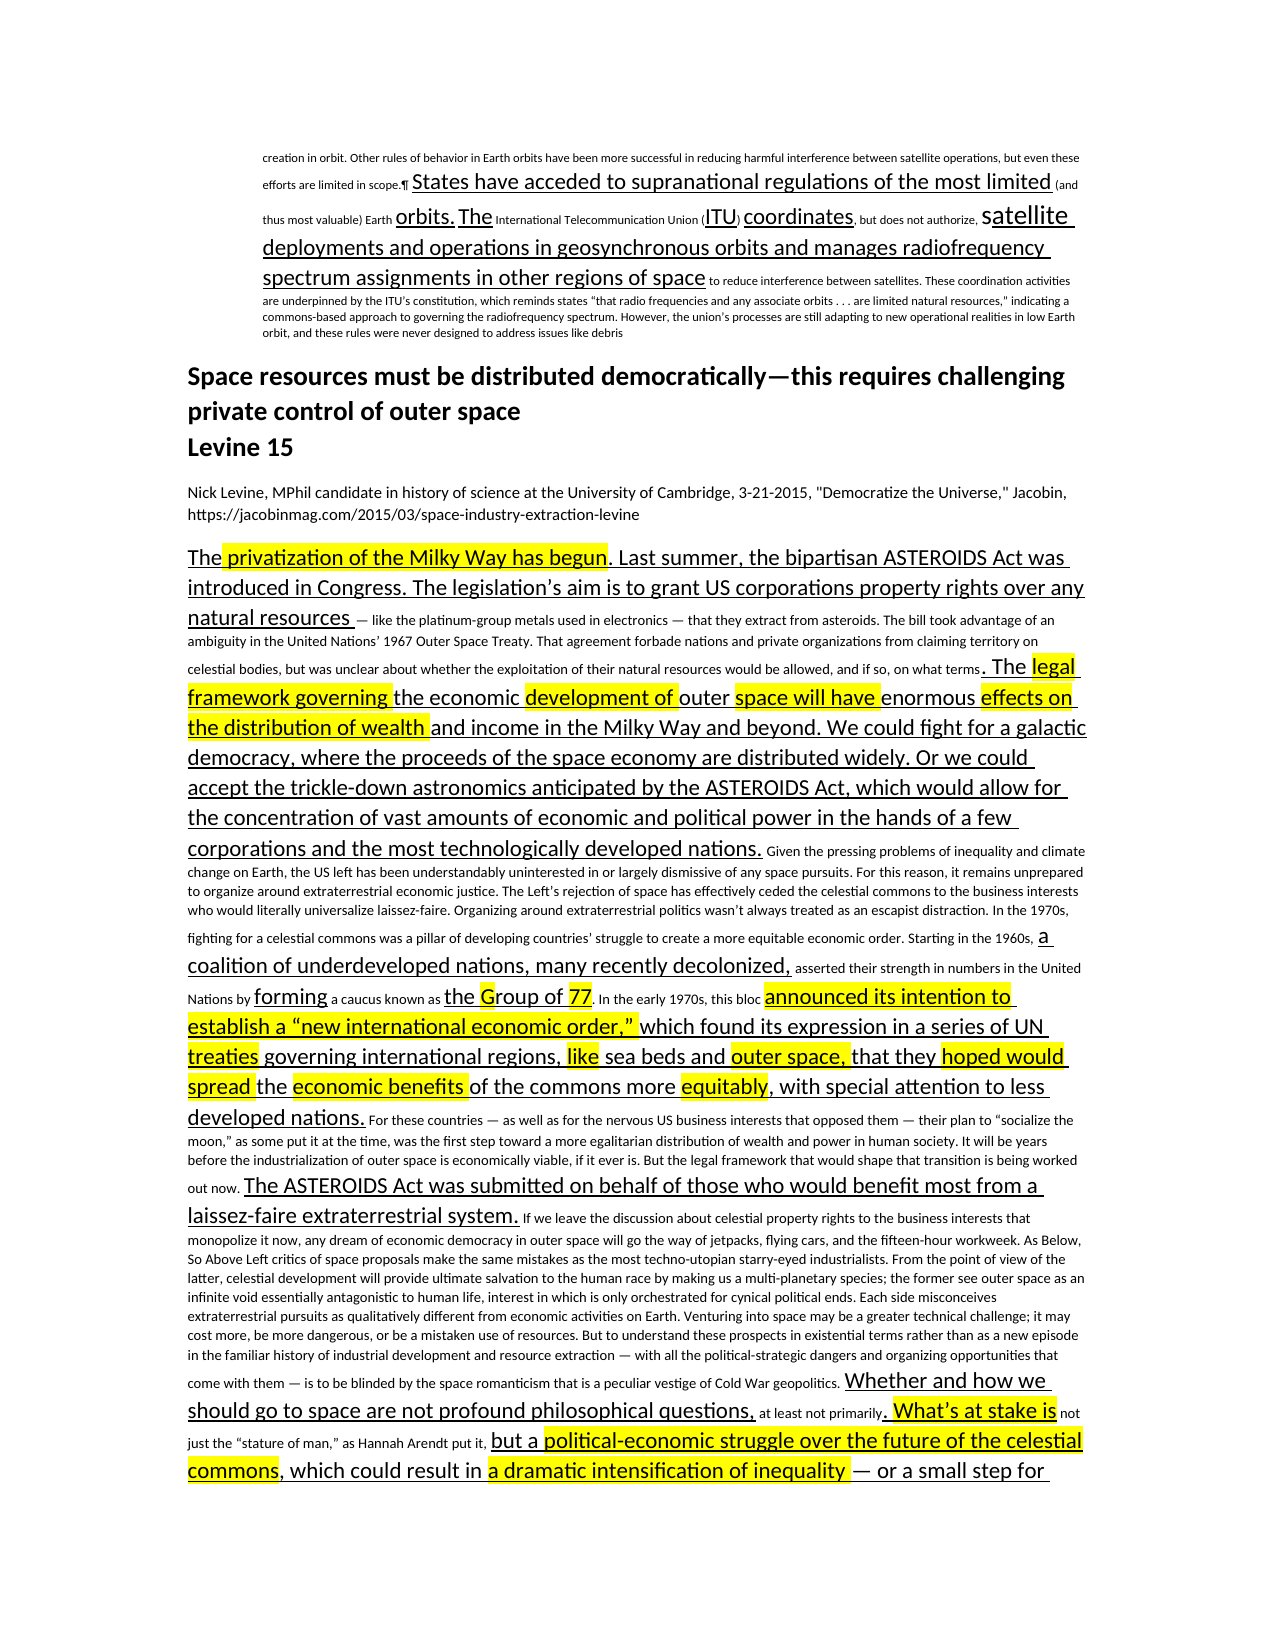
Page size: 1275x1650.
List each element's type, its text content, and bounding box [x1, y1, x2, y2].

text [187, 738, 1087, 1484]
text Levine 15 [187, 430, 1087, 463]
text Nick Levine, MPhil candidate in history of science at the University of Cambridge, 3-21-2015, "Democratize the Universe," Jacobin, https://jacobinmag.com/2015/03/space-industry-extraction-levine [187, 482, 1087, 524]
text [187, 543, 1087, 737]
subtitle Space resources must be distributed democratically—this requires challenging private control of outer space [187, 359, 1087, 427]
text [262, 150, 1087, 341]
